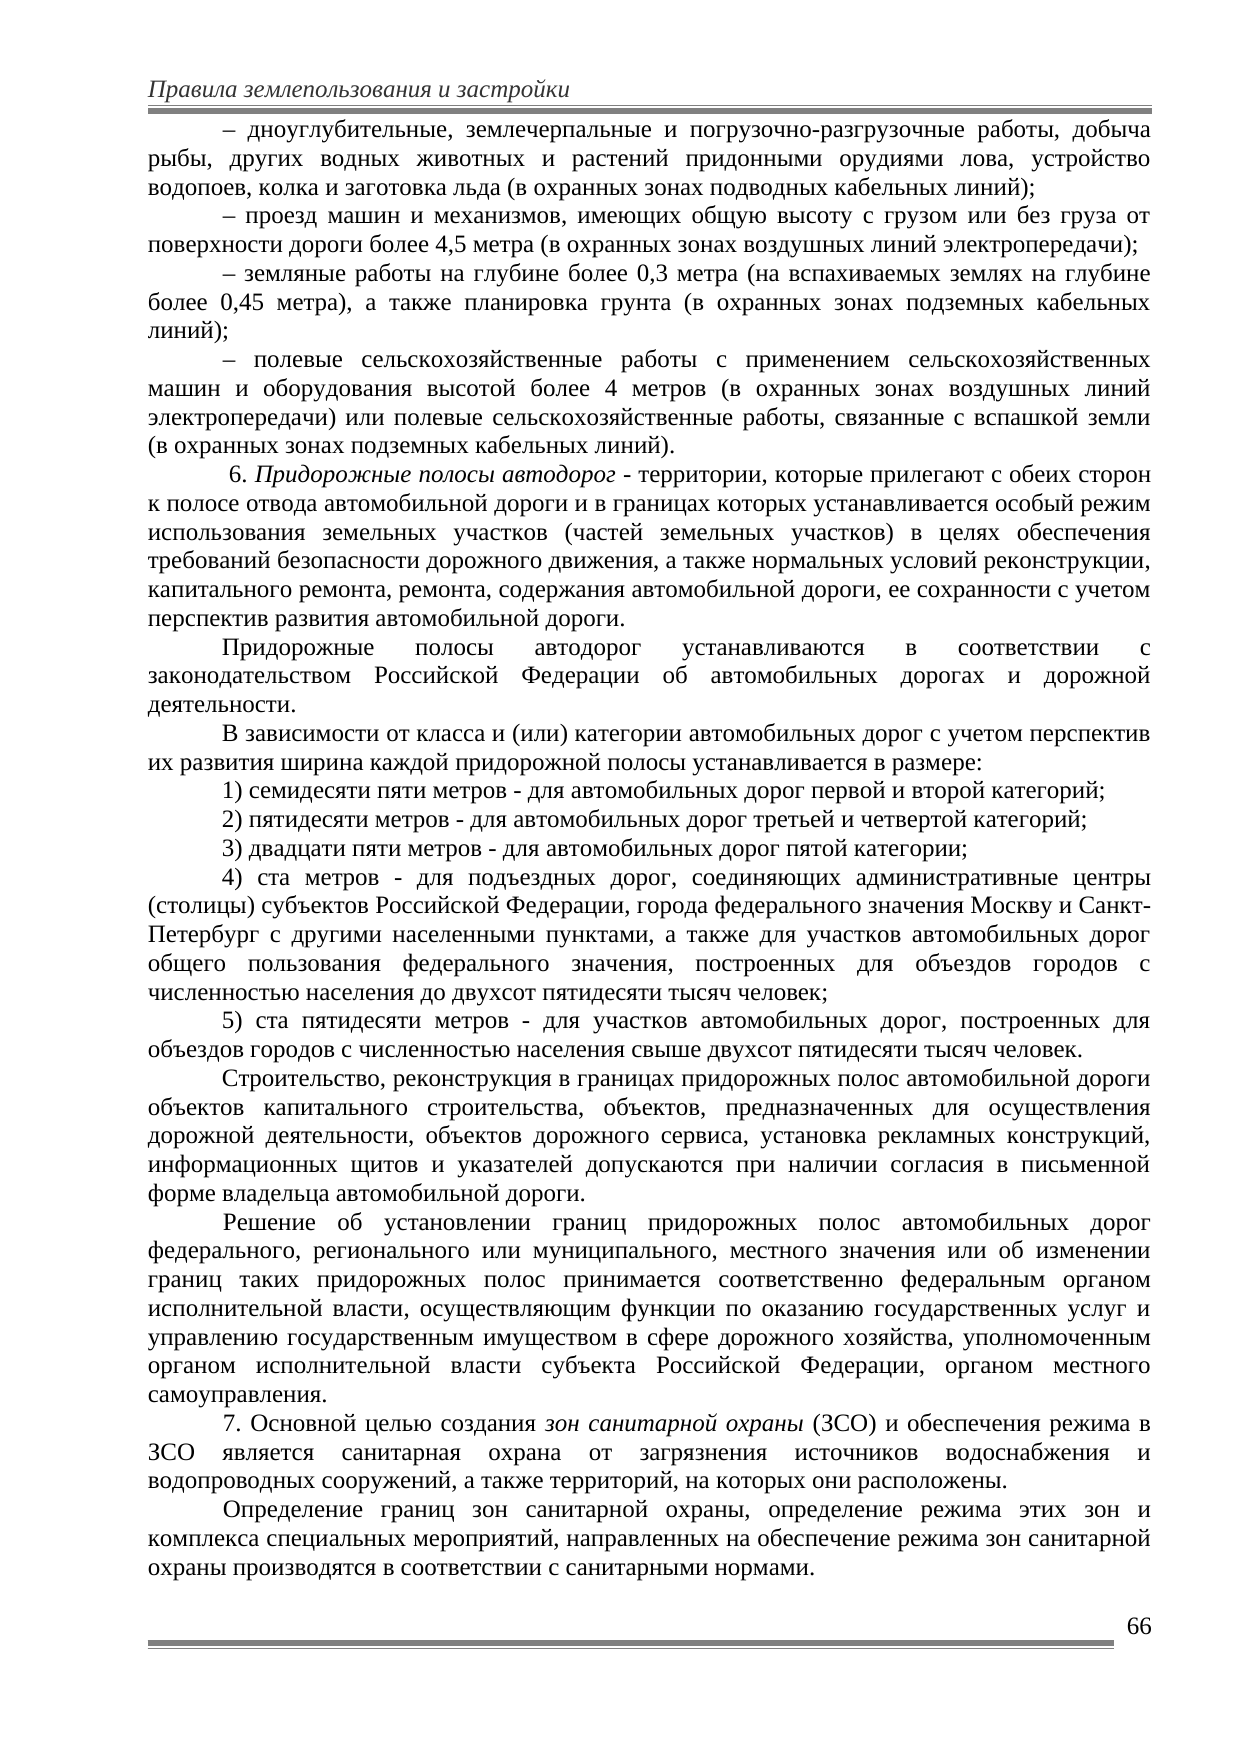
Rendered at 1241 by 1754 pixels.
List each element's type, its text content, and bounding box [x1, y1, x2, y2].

text – земляные работы на глубине более 0,3 метра (на вспахиваемых землях на глубине более 0,45 метра), а также планировка грунта (в охранных зонах подземных кабельных линий); [148, 258, 1152, 344]
text 1) семидесяти пяти метров - для автомобильных дорог первой и второй категорий; [148, 775, 1152, 804]
text 5) ста пятидесяти метров - для участков автомобильных дорог, построенных для объездов городов с численностью населения свыше двухсот пятидесяти тысяч человек. [148, 1005, 1152, 1063]
text 7. Основной целью создания зон санитарной охраны (ЗСО) и обеспечения режима в ЗСО является санитарная охрана от загрязнения источников водоснабжения и водопроводных сооружений, а также территорий, на которых они расположены. [148, 1408, 1152, 1494]
text – дноуглубительные, землечерпальные и погрузочно-разгрузочные работы, добыча рыбы, других водных животных и растений придонными орудиями лова, устройство водопоев, колка и заготовка льда (в охранных зонах подводных кабельных линий); [148, 114, 1152, 200]
text Решение об установлении границ придорожных полос автомобильных дорог федерального, регионального или муниципального, местного значения или об изменении границ таких придорожных полос принимается соответственно федеральным органом исполнительной власти, осуществляющим функции по оказанию государственных услуг и управлению государственным имуществом в сфере дорожного хозяйства, уполномоченным органом исполнительной власти субъекта Российской Федерации, органом местного самоуправления. [148, 1207, 1152, 1408]
text 2) пятидесяти метров - для автомобильных дорог третьей и четвертой категорий; [148, 804, 1152, 833]
text – проезд машин и механизмов, имеющих общую высоту с грузом или без груза от поверхности дороги более 4,5 метра (в охранных зонах воздушных линий электропередачи); [148, 200, 1152, 258]
text 6. Придорожные полосы автодорог - территории, которые прилегают с обеих сторон к полосе отвода автомобильной дороги и в границах которых устанавливается особый режим использования земельных участков (частей земельных участков) в целях обеспечения требований безопасности дорожного движения, а также нормальных условий реконструкции, капитального ремонта, ремонта, содержания автомобильной дороги, ее сохранности с учетом перспектив развития автомобильной дороги. [148, 459, 1152, 632]
text Придорожные полосы автодорог устанавливаются в соответствии с законодательством Российской Федерации об автомобильных дорогах и дорожной деятельности. [148, 632, 1152, 718]
text Строительство, реконструкция в границах придорожных полос автомобильной дороги объектов капитального строительства, объектов, предназначенных для осуществления дорожной деятельности, объектов дорожного сервиса, установка рекламных конструкций, информационных щитов и указателей допускаются при наличии согласия в письменной форме владельца автомобильной дороги. [148, 1063, 1152, 1207]
text 3) двадцати пяти метров - для автомобильных дорог пятой категории; [148, 833, 1152, 862]
text 4) ста метров - для подъездных дорог, соединяющих административные центры (столицы) субъектов Российской Федерации, города федерального значения Москву и Санкт-Петербург с другими населенными пунктами, а также для участков автомобильных дорог общего пользования федерального значения, построенных для объездов городов с численностью населения до двухсот пятидесяти тысяч человек; [148, 862, 1152, 1005]
text – полевые сельскохозяйственные работы с применением сельскохозяйственных машин и оборудования высотой более 4 метров (в охранных зонах воздушных линий электропередачи) или полевые сельскохозяйственные работы, связанные с вспашкой земли (в охранных зонах подземных кабельных линий). [148, 344, 1152, 459]
text Определение границ зон санитарной охраны, определение режима этих зон и комплекса специальных мероприятий, направленных на обеспечение режима зон санитарной охраны производятся в соответствии с санитарными нормами. [148, 1494, 1152, 1580]
text В зависимости от класса и (или) категории автомобильных дорог с учетом перспектив их развития ширина каждой придорожной полосы устанавливается в размере: [148, 718, 1152, 775]
